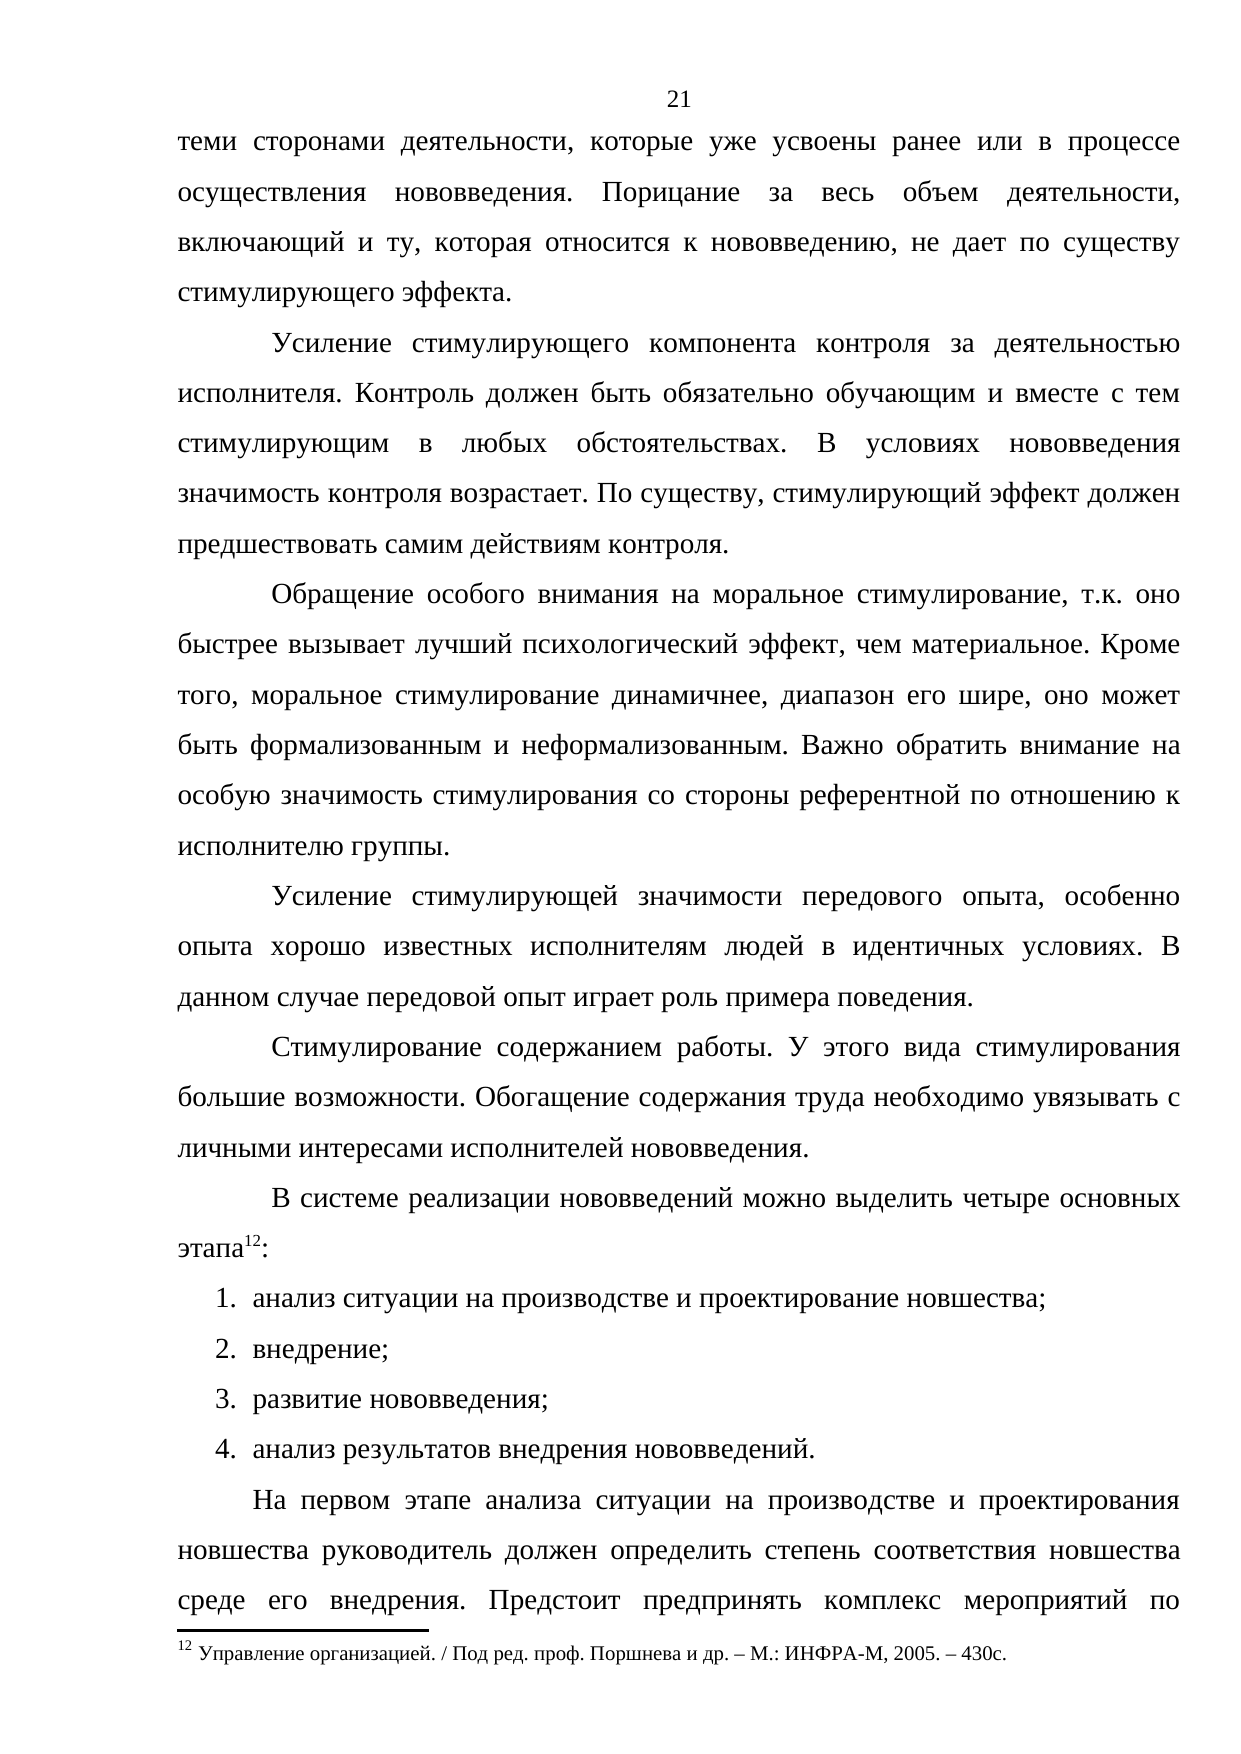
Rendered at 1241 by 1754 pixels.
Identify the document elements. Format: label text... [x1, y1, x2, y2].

text Стимулирование содержанием работы. У этого вида стимулирования большие возможности. Обогащение содержания труда необходимо увязывать с личными интересами исполнителей нововведения. [177, 1029, 1181, 1163]
text Усиление стимулирующей значимости передового опыта, особенно опыта хорошо известных исполнителям людей в идентичных условиях. В данном случае передовой опыт играет роль примера поведения. [177, 878, 1181, 1012]
list анализ результатов внедрения нововведений. [215, 1432, 1181, 1465]
list анализ ситуации на производстве и проектирование новшества; [215, 1281, 1181, 1314]
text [177, 123, 1181, 308]
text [177, 1482, 1181, 1616]
text Усиление стимулирующего компонента контроля за деятельностью исполнителя. Контроль должен быть обязательно обучающим и вместе с тем стимулирующим в любых обстоятельствах. В условиях нововведения значимость контроля возрастает. По существу, стимулирующий эффект должен предшествовать самим действиям контроля. [177, 325, 1181, 559]
list развитие нововведения; [215, 1381, 1181, 1415]
text В системе реализации нововведений можно выделить четыре основных этапа: [177, 1180, 1181, 1264]
list внедрение; [215, 1331, 1181, 1364]
text Обращение особого внимания на моральное стимулирование, т.к. оно быстрее вызывает лучший психологический эффект, чем материальное. Кроме того, моральное стимулирование динамичнее, диапазон его шире, оно может быть формализованным и неформализованным. Важно обратить внимание на особую значимость стимулирования со стороны референтной по отношению к исполнителю группы. [177, 576, 1181, 861]
